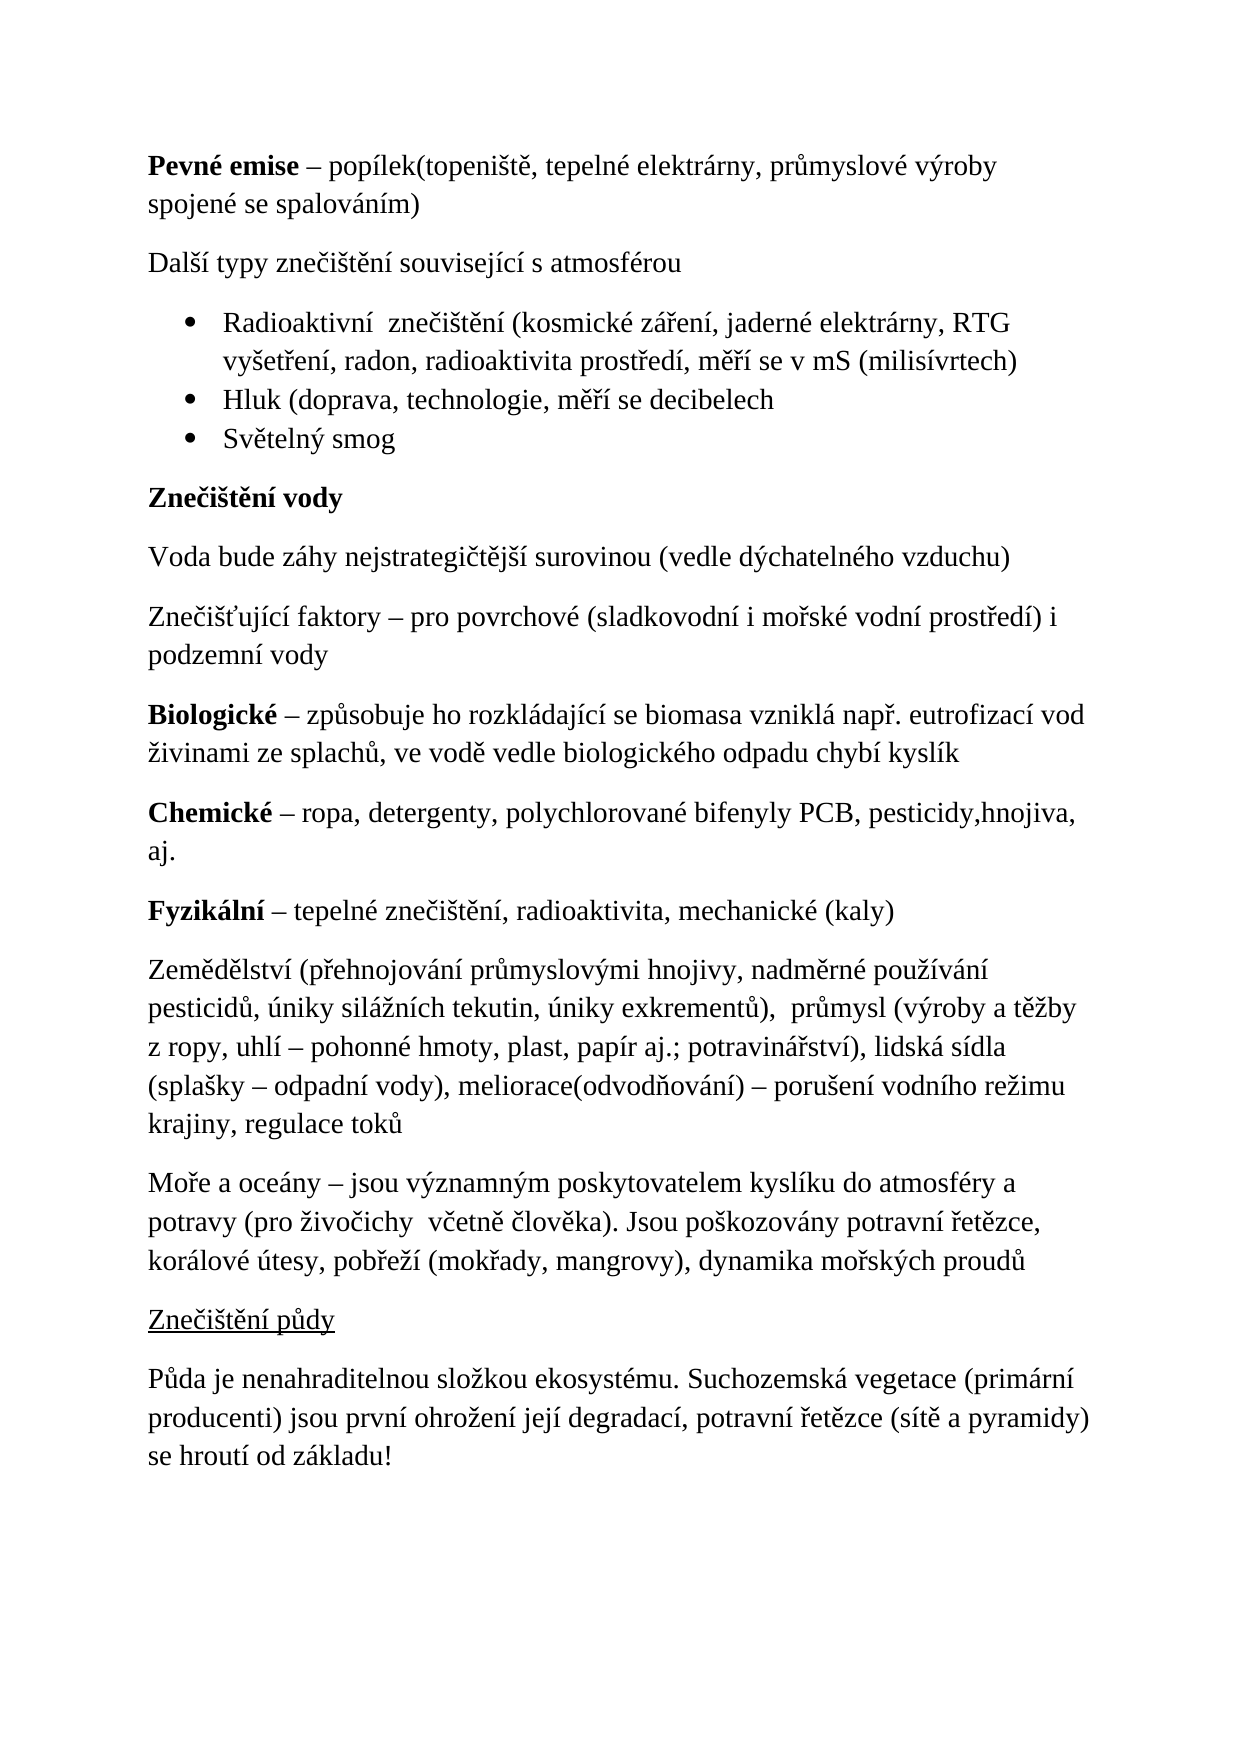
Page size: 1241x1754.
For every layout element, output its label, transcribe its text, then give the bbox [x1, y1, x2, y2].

text Chemické – ropa, detergenty, polychlorované bifenyly PCB, pesticidy,hnojiva, aj. [148, 795, 1093, 867]
text Pevné emise – popílek(topeniště, tepelné elektrárny, průmyslové výroby spojené se spalováním) [148, 148, 1093, 220]
text Znečištění půdy [148, 1302, 1093, 1336]
text Zemědělství (přehnojování průmyslovými hnojivy, nadměrné používání pesticidů, úniky silážních tekutin, úniky exkrementů), průmysl (výroby a těžby z ropy, uhlí – pohonné hmoty, plast, papír aj.; potravinářství), lidská sídla (splašky – odpadní vody), meliorace(odvodňování) – porušení vodního režimu krajiny, regulace toků [148, 952, 1093, 1140]
list Radioaktivní znečištění (kosmické záření, jaderné elektrárny, RTG vyšetření, radon, radioaktivita prostředí, měří se v mS (milisívrtech) [185, 305, 1093, 377]
text Znečištění vody [148, 480, 1093, 514]
text Fyzikální – tepelné znečištění, radioaktivita, mechanické (kaly) [148, 893, 1093, 926]
text Půda je nenahraditelnou složkou ekosystému. Suchozemská vegetace (primární producenti) jsou první ohrožení její degradací, potravní řetězce (sítě a pyramidy) se hroutí od základu! [148, 1361, 1093, 1472]
text Znečišťující faktory – pro povrchové (sladkovodní i mořské vodní prostředí) i podzemní vody [148, 599, 1093, 671]
text Moře a oceány – jsou významným poskytovatelem kyslíku do atmosféry a potravy (pro živočichy včetně člověka). Jsou poškozovány potravní řetězce, korálové útesy, pobřeží (mokřady, mangrovy), dynamika mořských proudů [148, 1166, 1093, 1276]
text Biologické – způsobuje ho rozkládající se biomasa vzniklá např. eutrofizací vod živinami ze splachů, ve vodě vedle biologického odpadu chybí kyslík [148, 697, 1093, 769]
list Světelný smog [185, 421, 1093, 454]
list Hluk (doprava, technologie, měří se decibelech [185, 382, 1093, 416]
text Další typy znečištění související s atmosférou [148, 246, 1093, 279]
text Voda bude záhy nejstrategičtější surovinou (vedle dýchatelného vzduchu) [148, 539, 1093, 573]
